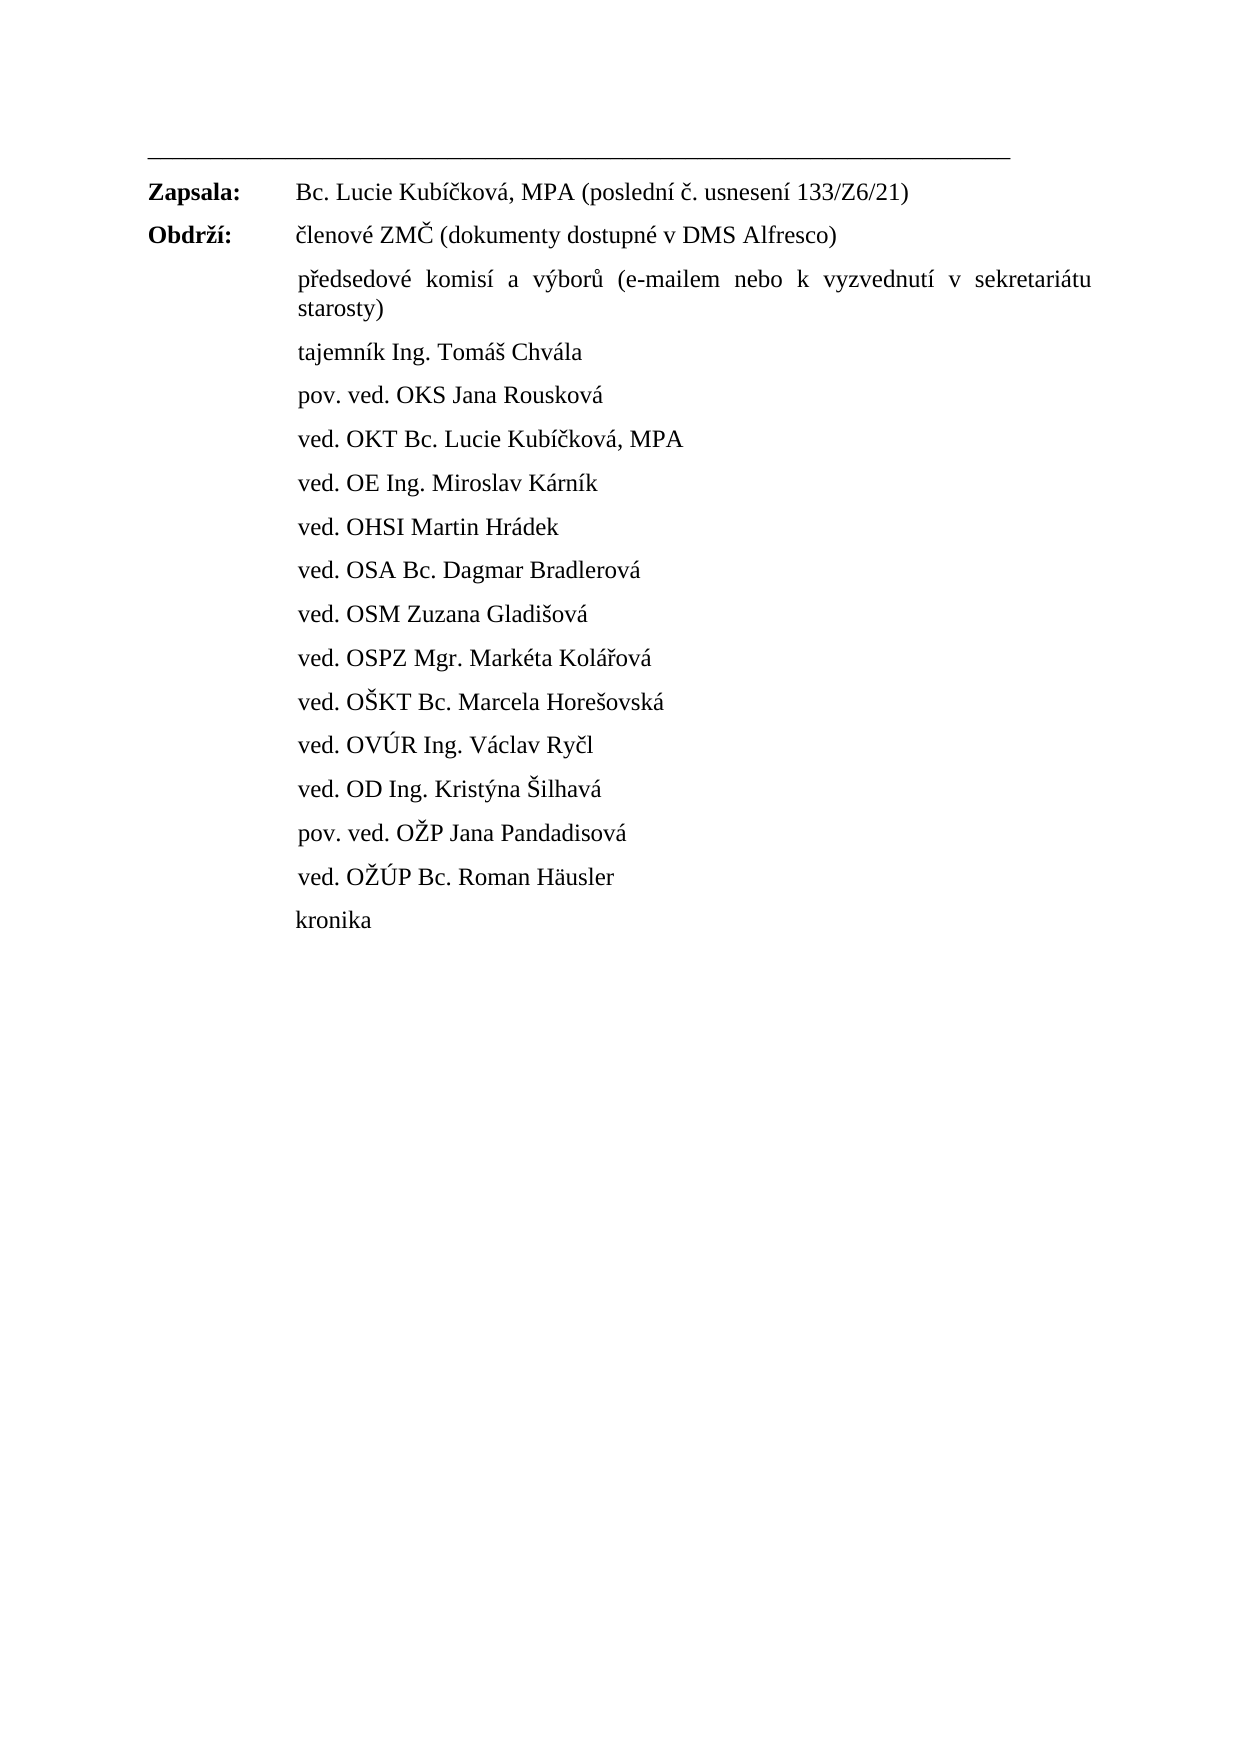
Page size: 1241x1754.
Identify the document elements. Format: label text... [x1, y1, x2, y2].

text ved. OD Ing. Kristýna Šilhavá [223, 774, 1093, 803]
text pov. ved. OKS Jana Rousková [223, 380, 1093, 409]
text pov. ved. OŽP Jana Pandadisová [223, 818, 1093, 847]
text kronika [221, 905, 1093, 934]
text ved. OSA Bc. Dagmar Bradlerová [223, 555, 1093, 584]
text ved. OSM Zuzana Gladišová [223, 599, 1093, 628]
text ved. OSPZ Mgr. Markéta Kolářová [223, 643, 1093, 672]
text ved. OKT Bc. Lucie Kubíčková, MPA [223, 424, 1093, 453]
text Obdrží: členové ZMČ (dokumenty dostupné v DMS Alfresco) [148, 220, 1093, 249]
text předsedové komisí a výborů (e-mailem nebo k vyzvednutí v sekretariátu starosty) [298, 264, 1093, 322]
text tajemník Ing. Tomáš Chvála [223, 337, 1093, 365]
text ved. OŽÚP Bc. Roman Häusler [223, 862, 1093, 890]
text ved. OHSI Martin Hrádek [223, 512, 1093, 540]
text _____________________________________________________________________ [148, 133, 1093, 162]
text ved. OŠKT Bc. Marcela Horešovská [223, 687, 1093, 715]
text ved. OVÚR Ing. Václav Ryčl [223, 730, 1093, 759]
text Zapsala: Bc. Lucie Kubíčková, MPA (poslední č. usnesení 133/Z6/21) [148, 177, 1093, 205]
text ved. OE Ing. Miroslav Kárník [223, 468, 1093, 497]
